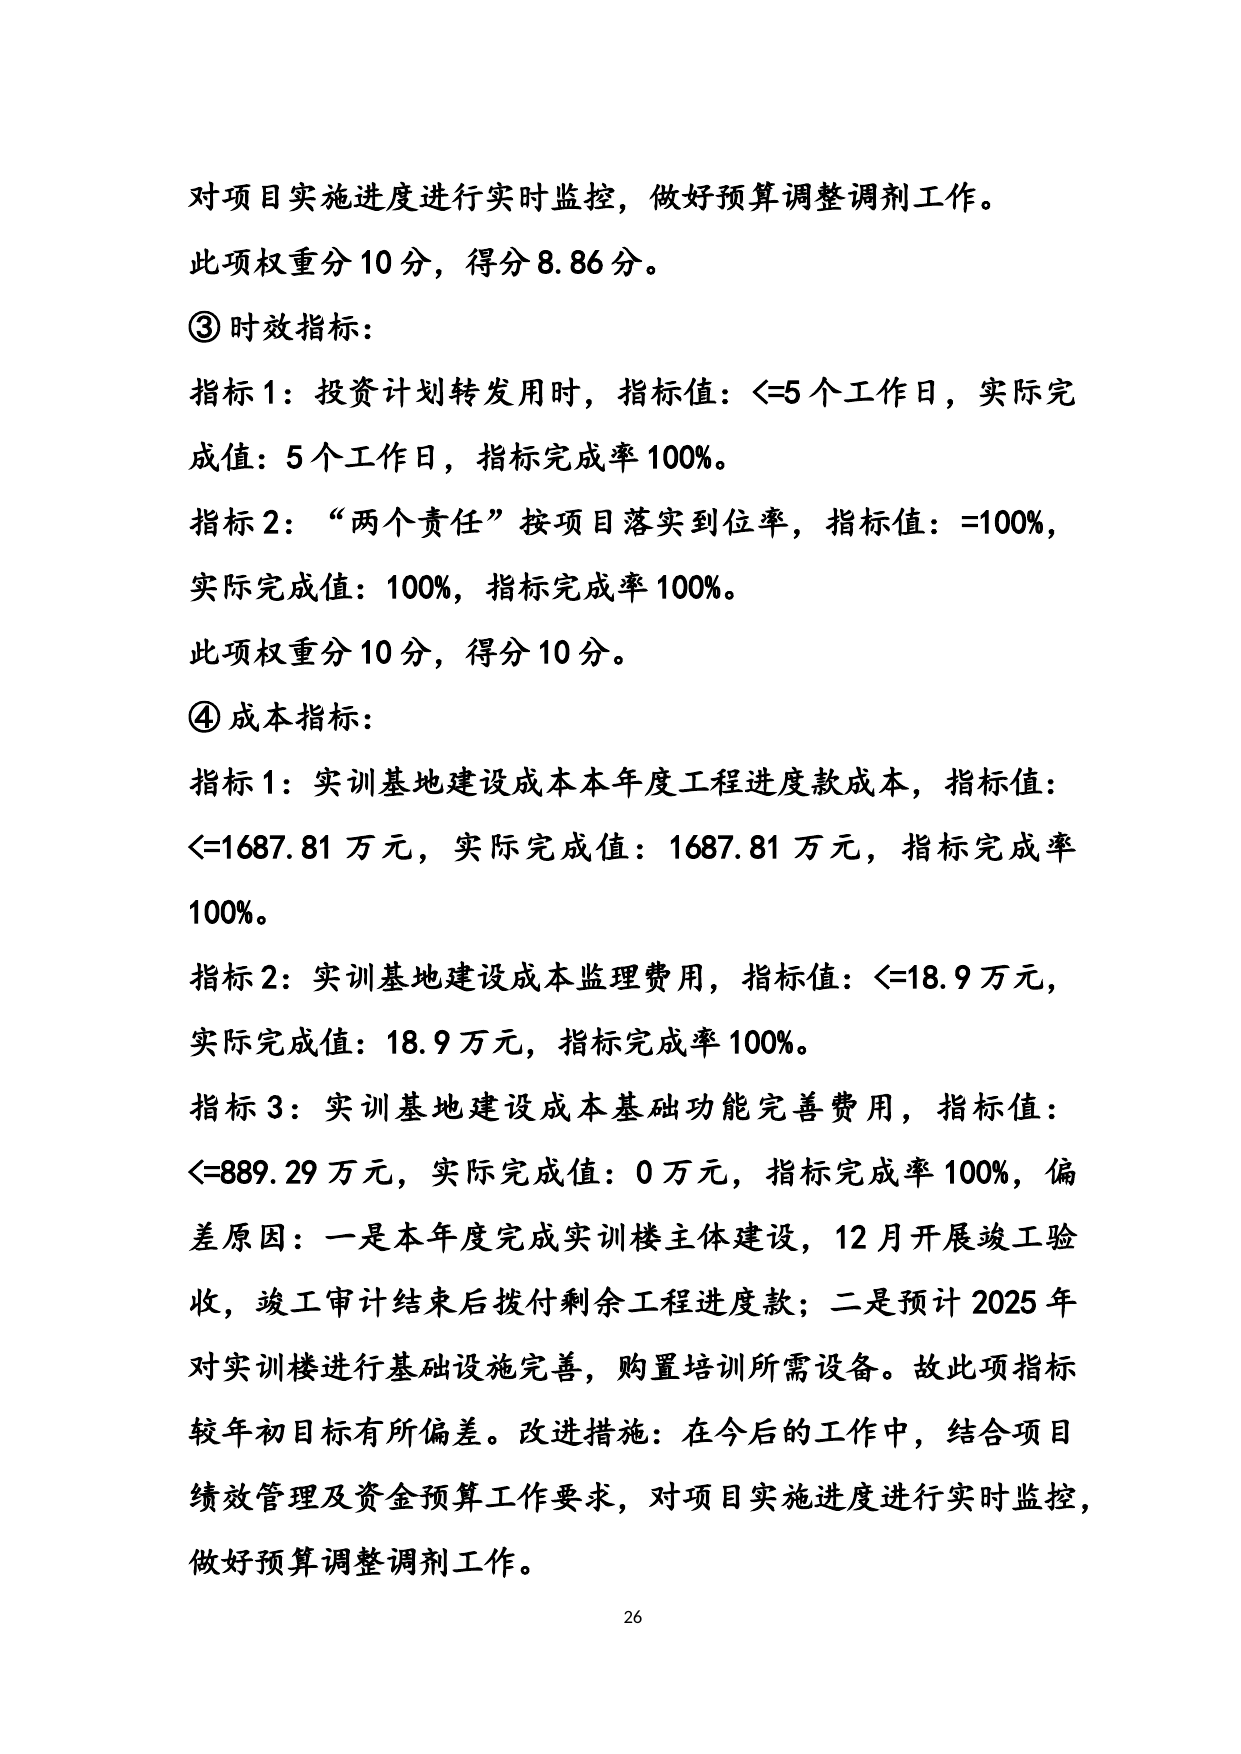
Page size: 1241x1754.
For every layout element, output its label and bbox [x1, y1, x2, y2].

text [187, 162, 1078, 1592]
